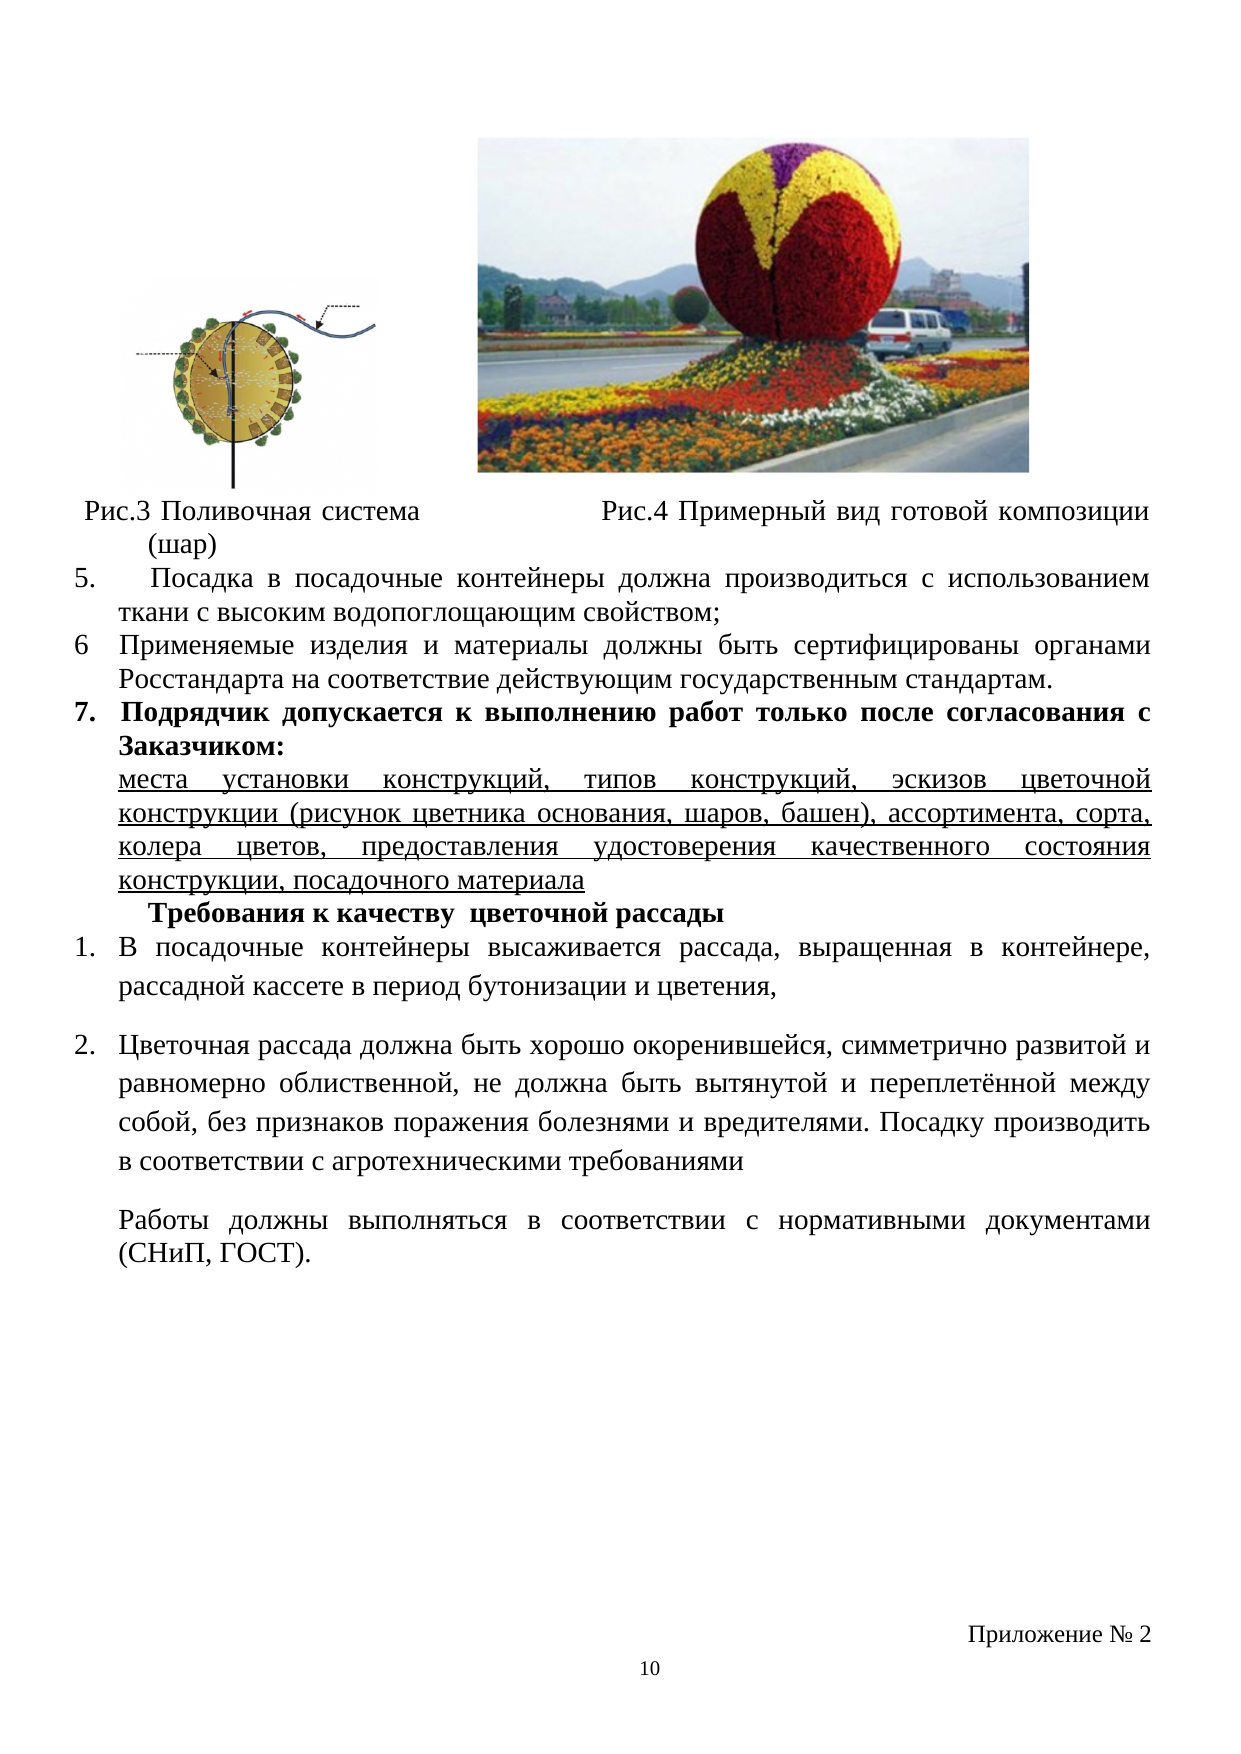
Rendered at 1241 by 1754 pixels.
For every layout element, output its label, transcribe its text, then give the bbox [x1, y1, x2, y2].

text Работы должны выполняться в соответствии с нормативными документами (СНиП, ГОСТ). [118, 1202, 1152, 1269]
list В посадочные контейнеры высаживается рассада, выращенная в контейнере, рассадной кассете в период бутонизации и цветения, [74, 929, 1152, 1001]
picture [477, 118, 1030, 494]
text 5. Посадка в посадочные контейнеры должна производиться с использованием ткани с высоким водопоглощающим свойством; [74, 560, 1152, 627]
list Цветочная рассада должна быть хорошо окоренившейся, симметрично развитой и равномерно облиственной, не должна быть вытянутой и переплетённой между собой, без признаков поражения болезнями и вредителями. Посадку производить в соответствии с агротехническими требованиями [74, 1027, 1152, 1176]
text 6 Применяемые изделия и материалы должны быть сертифицированы органами Росстандарта на соответствие действующим государственным стандартам. [74, 627, 1152, 694]
text Требования к качеству цветочной рассады [148, 896, 1152, 929]
picture [88, 276, 412, 494]
text Приложение № 2 [148, 1619, 1152, 1648]
text 7. Подрядчик допускается к выполнению работ только после согласования с Заказчиком: места установки конструкций, типов конструкций, эскизов цветочной конструкции (рисунок цветника основания, шаров, башен), ассортимента, сорта, колера цветов, предоставления удостоверения качественного состояния конструкции, посадочного материала [74, 694, 1152, 896]
text Рис.3 Поливочная система Рис.4 Примерный вид готовой композиции (шар) [74, 493, 1152, 560]
